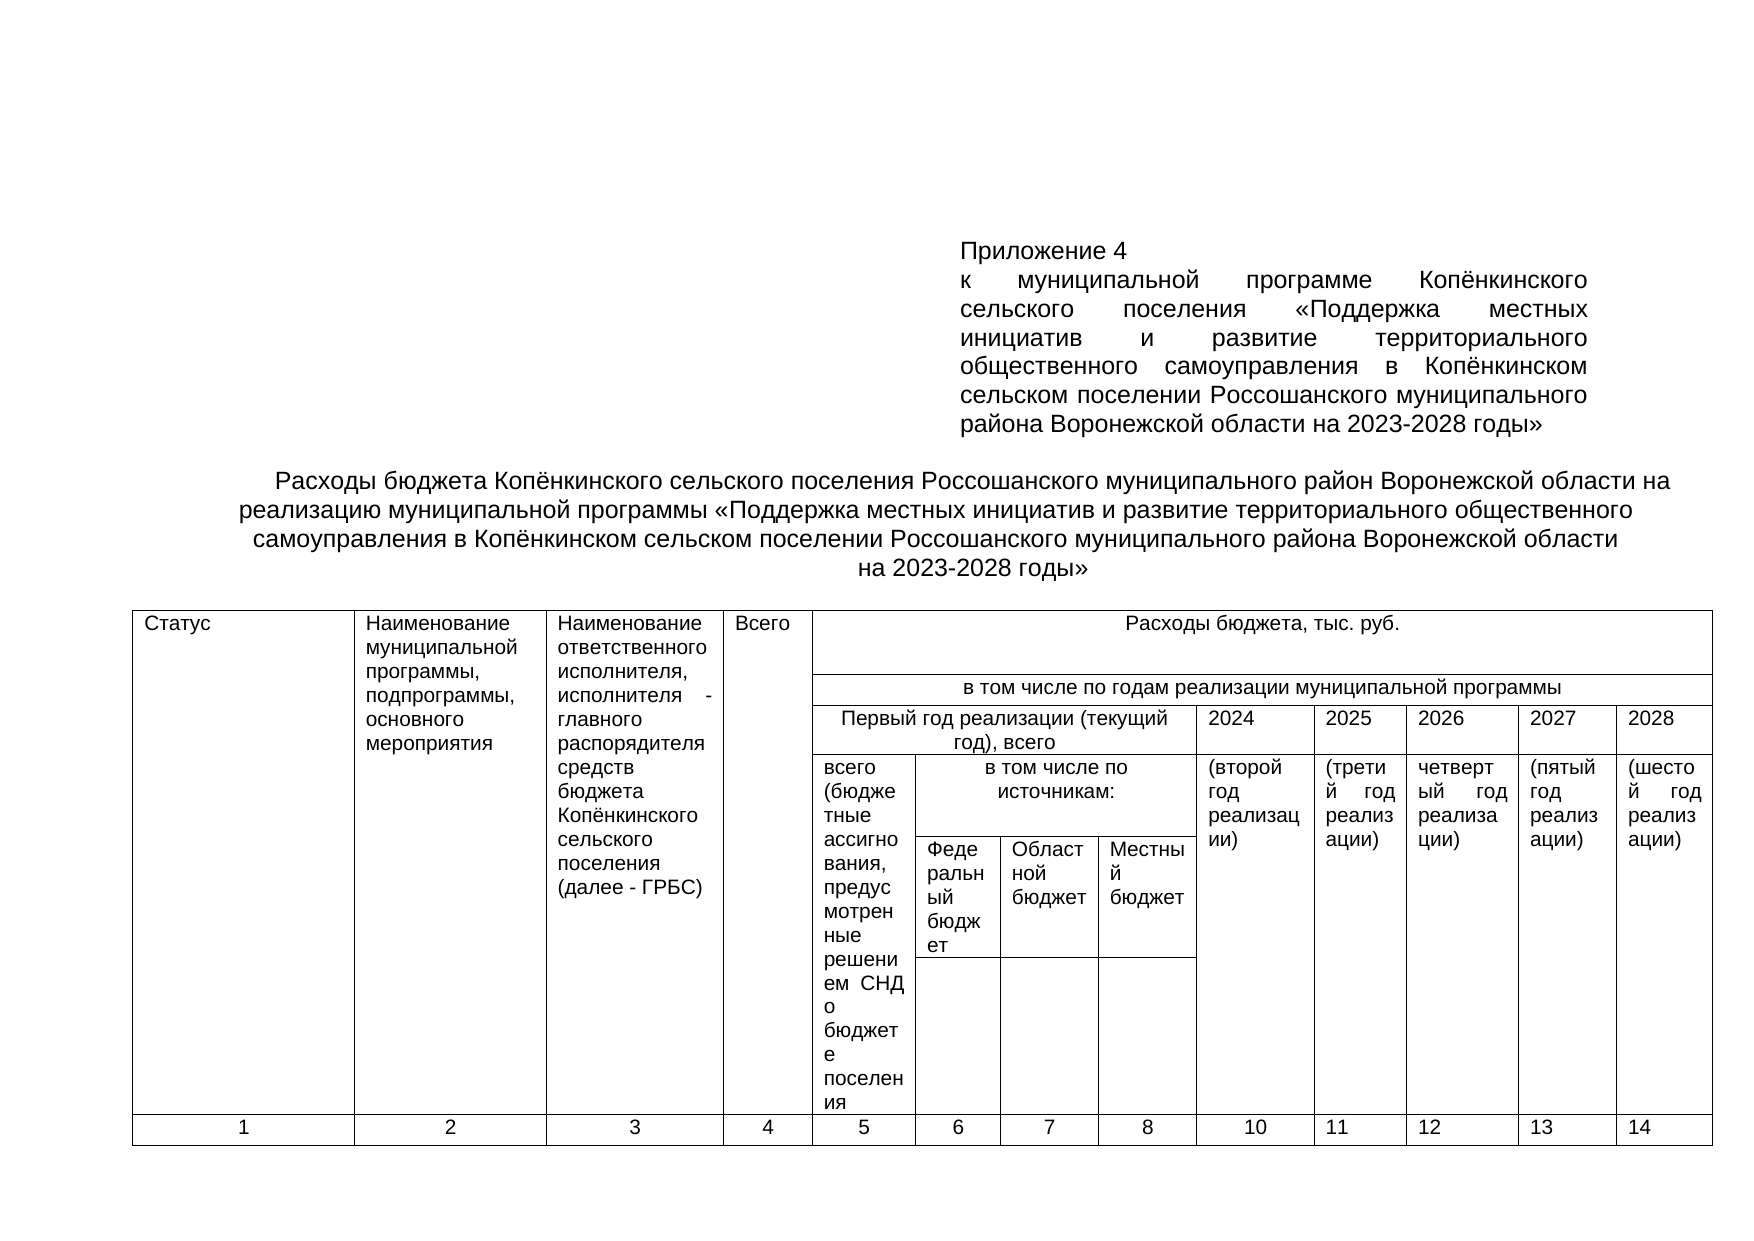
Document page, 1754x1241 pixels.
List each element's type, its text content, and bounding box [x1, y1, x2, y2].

table_cell [916, 958, 1000, 1114]
table_cell 12 [1407, 1115, 1518, 1145]
table_cell Федеральный бюджет [916, 837, 1000, 957]
table_cell (пятый год реализации) [1519, 755, 1616, 1114]
text к муниципальной программе Копёнкинского сельского поселения «Поддержка местных инициатив и развитие территориального общественного самоуправления в Копёнкинском сельском поселении Россошанского муниципального района Воронежской области на 2023-2028 годы» [960, 265, 1588, 437]
table_header Статус [133, 611, 354, 1114]
text Расходы бюджета Копёнкинского сельского поселения Россошанского муниципального район Воронежской области на реализацию муниципальной программы «Поддержка местных инициатив и развитие территориального общественного самоуправления в Копёнкинском сельском поселении Россошанского муниципального района Воронежской области [177, 466, 1695, 552]
table_cell 2027 [1519, 706, 1616, 754]
table_cell 2026 [1407, 706, 1518, 754]
table_cell 8 [1099, 1115, 1196, 1145]
table_cell 2028 [1617, 706, 1712, 754]
table_cell (третий год реализации) [1315, 755, 1406, 1114]
text Приложение 4 [960, 236, 1695, 265]
table_cell 1 [133, 1115, 354, 1145]
table_cell 3 [547, 1115, 723, 1145]
table_cell 2025 [1315, 706, 1406, 754]
table_cell [1099, 958, 1196, 1114]
table_cell четвертый год реализации) [1407, 755, 1518, 1114]
table_cell 10 [1197, 1115, 1314, 1145]
table_header Всего [724, 611, 812, 1114]
table_cell 11 [1315, 1115, 1406, 1145]
table_cell 7 [1001, 1115, 1098, 1145]
table_cell 6 [916, 1115, 1000, 1145]
table_header Наименование муниципальной программы, подпрограммы, основного мероприятия [355, 611, 546, 1114]
table_cell 14 [1617, 1115, 1712, 1145]
table_header Расходы бюджета, тыс. руб. [813, 611, 1712, 674]
table_cell (шестой год реализации) [1617, 755, 1712, 1114]
table_cell (второй год реализации) [1197, 755, 1314, 1114]
table_cell 5 [813, 1115, 915, 1145]
table_cell 13 [1519, 1115, 1616, 1145]
text на 2023-2028 годы» [177, 552, 1695, 581]
table_cell Областной бюджет [1001, 837, 1098, 957]
table_cell 4 [724, 1115, 812, 1145]
table_cell 2 [355, 1115, 546, 1145]
table_cell Местный бюджет [1099, 837, 1196, 957]
table_cell [1001, 958, 1098, 1114]
table_cell в том числе по годам реализации муниципальной программы [813, 675, 1712, 705]
table_cell Первый год реализации (текущий год), всего [813, 706, 1196, 754]
table_cell в том числе по источникам: [916, 755, 1196, 836]
table_cell всего (бюджетные ассигнования, предусмотренные решением СНД о бюджете поселения [813, 755, 915, 1114]
table_cell 2024 [1197, 706, 1314, 754]
table_header Наименование ответственного исполнителя, исполнителя - главного распорядителя средств бюджета Копёнкинского сельского поселения (далее - ГРБС) [547, 611, 723, 1114]
